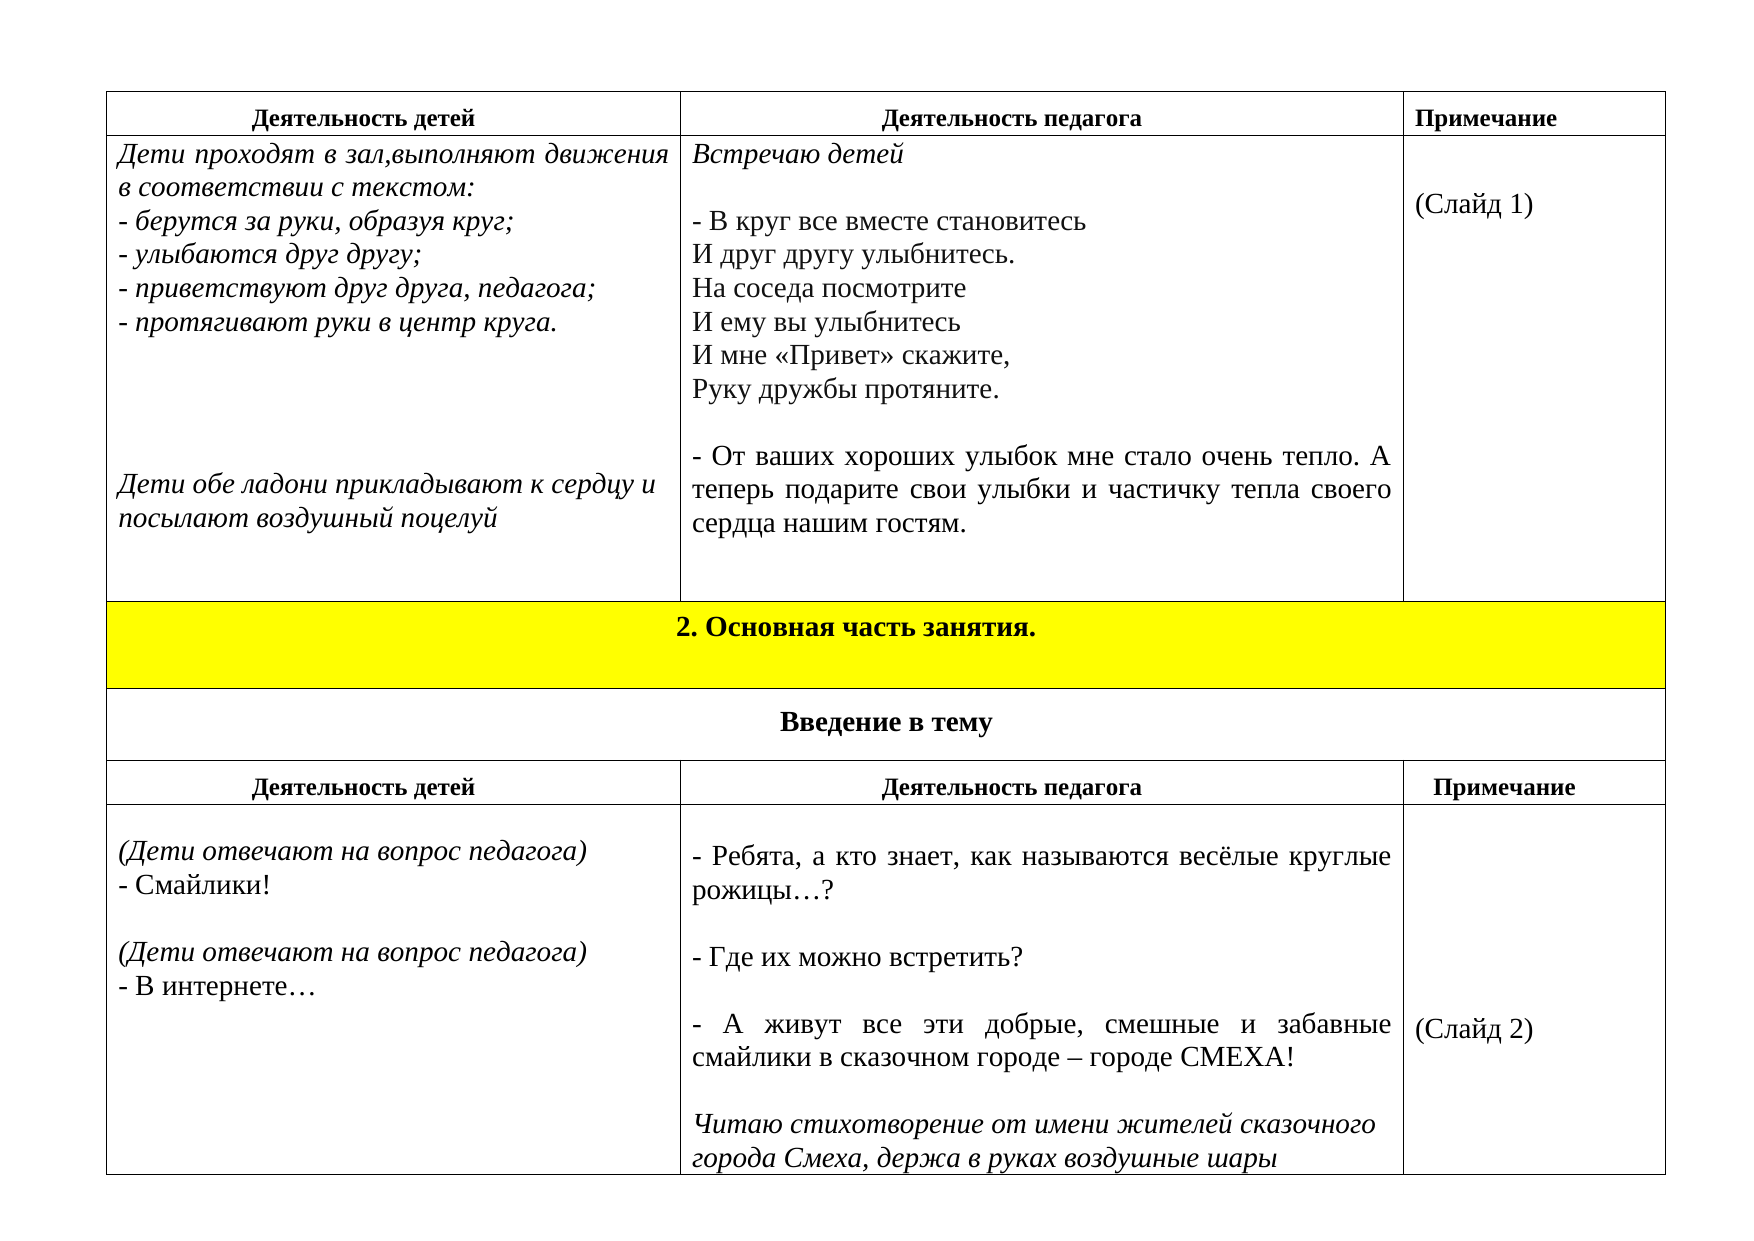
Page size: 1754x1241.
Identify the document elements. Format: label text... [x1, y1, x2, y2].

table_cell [1404, 805, 1665, 1174]
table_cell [107, 805, 680, 1174]
table_cell Примечание [1404, 92, 1665, 135]
table_cell (Слайд 1) [1404, 136, 1665, 601]
table_cell Деятельность педагога [681, 92, 1403, 135]
table_cell Деятельность детей [107, 761, 680, 804]
table_cell 2. Основная часть занятия. [107, 602, 1665, 688]
table_cell Примечание [1404, 761, 1665, 804]
table_cell Встречаю детей - В круг все вместе становитесь И друг другу улыбнитесь. На соседа посмотрите И ему вы улыбнитесь И мне «Привет» скажите, Руку дружбы протяните. - От ваших хороших улыбок мне стало очень тепло. А теперь подарите свои улыбки и частичку тепла своего сердца нашим гостям. [681, 136, 1403, 601]
table_cell Деятельность педагога [681, 761, 1403, 804]
table_cell Дети проходят в зал,выполняют движения в соответствии с текстом: - берутся за руки, образуя круг; - улыбаются друг другу; - приветствуют друг друга, педагога; - протягивают руки в центр круга. Дети обе ладони прикладывают к сердцу и посылают воздушный поцелуй [107, 136, 680, 601]
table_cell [681, 805, 1403, 1174]
table_cell Деятельность детей [107, 92, 680, 135]
